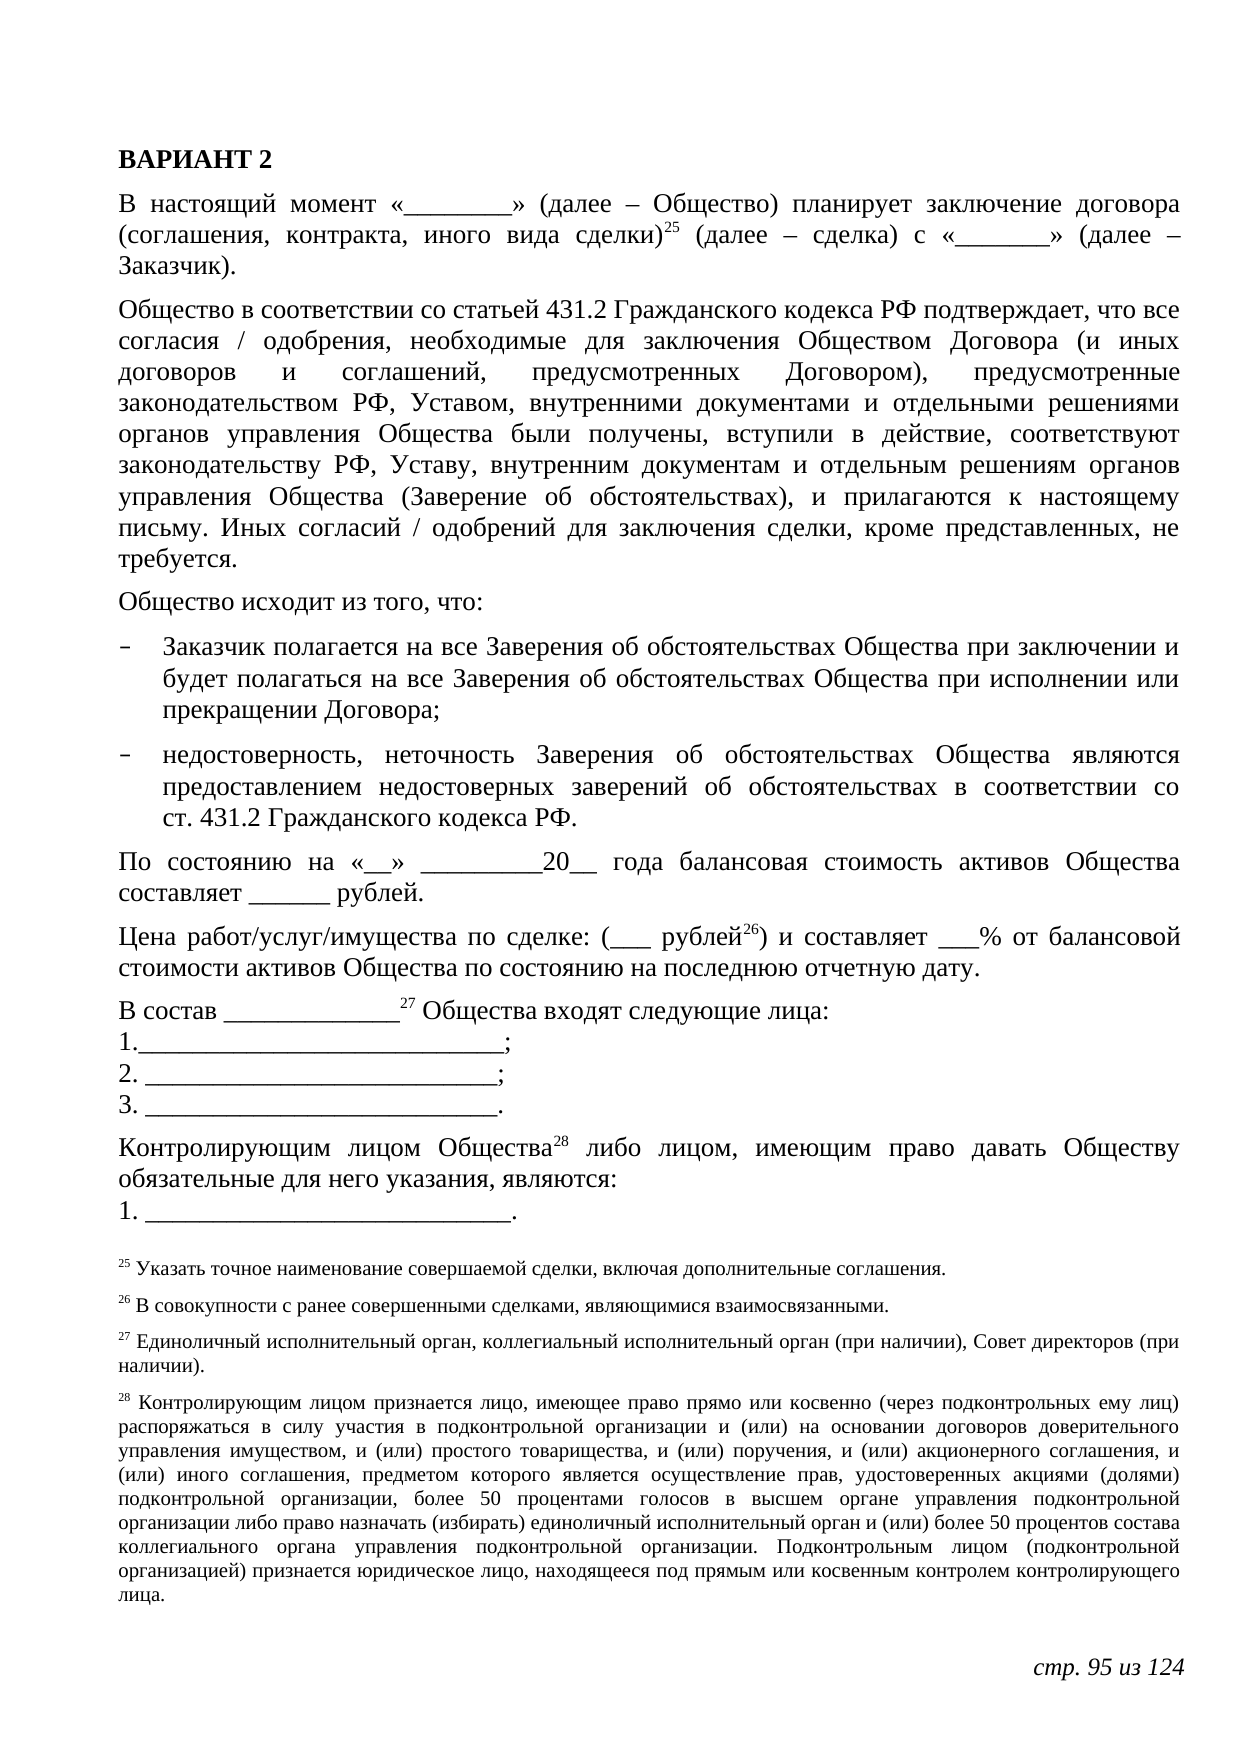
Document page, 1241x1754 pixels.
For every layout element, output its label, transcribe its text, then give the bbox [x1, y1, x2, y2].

text В настоящий момент «________» (далее – Общество) планирует заключение договора (соглашения, контракта, иного вида сделки) (далее – сделка) с «_______» (далее – Заказчик). [118, 187, 1181, 280]
text Общество в соответствии со статьей 431.2 Гражданского кодекса РФ подтверждает, что все согласия / одобрения, необходимые для заключения Обществом Договора (и иных договоров и соглашений, предусмотренных Договором), предусмотренные законодательством РФ, Уставом, внутренними документами и отдельными решениями органов управления Общества были получены, вступили в действие, соответствуют законодательству РФ, Уставу, внутренним документам и отдельным решениям органов управления Общества (Заверение об обстоятельствах), и прилагаются к настоящему письму. Иных согласий / одобрений для заключения сделки, кроме представленных, не требуется. [118, 293, 1181, 573]
text По состоянию на «__» _________20__ года балансовая стоимость активов Общества составляет ______ рублей. [118, 845, 1181, 907]
list Заказчик полагается на все Заверения об обстоятельствах Общества при заключении и будет полагаться на все Заверения об обстоятельствах Общества при исполнении или прекращении Договора; [118, 629, 1181, 724]
text 1.___________________________; [118, 1026, 1181, 1057]
text ВАРИАНТ 2 [118, 143, 1181, 174]
text Контролирующим лицом Общества либо лицом, имеющим право давать Обществу обязательные для него указания, являются: [118, 1131, 1181, 1194]
text 2. __________________________; [118, 1057, 1181, 1088]
list недостоверность, неточность Заверения об обстоятельствах Общества являются предоставлением недостоверных заверений об обстоятельствах в соответствии со ст. 431.2 Гражданского кодекса РФ. [118, 737, 1181, 832]
text 1. ___________________________. [118, 1194, 1181, 1225]
text Общество исходит из того, что: [118, 586, 1181, 617]
text Цена работ/услуг/имущества по сделке: (___ рублей) и составляет ___% от балансовой стоимости активов Общества по состоянию на последнюю отчетную дату. [118, 919, 1181, 982]
text 3. __________________________. [118, 1088, 1181, 1119]
text В состав _____________ Общества входят следующие лица: [118, 994, 1181, 1026]
